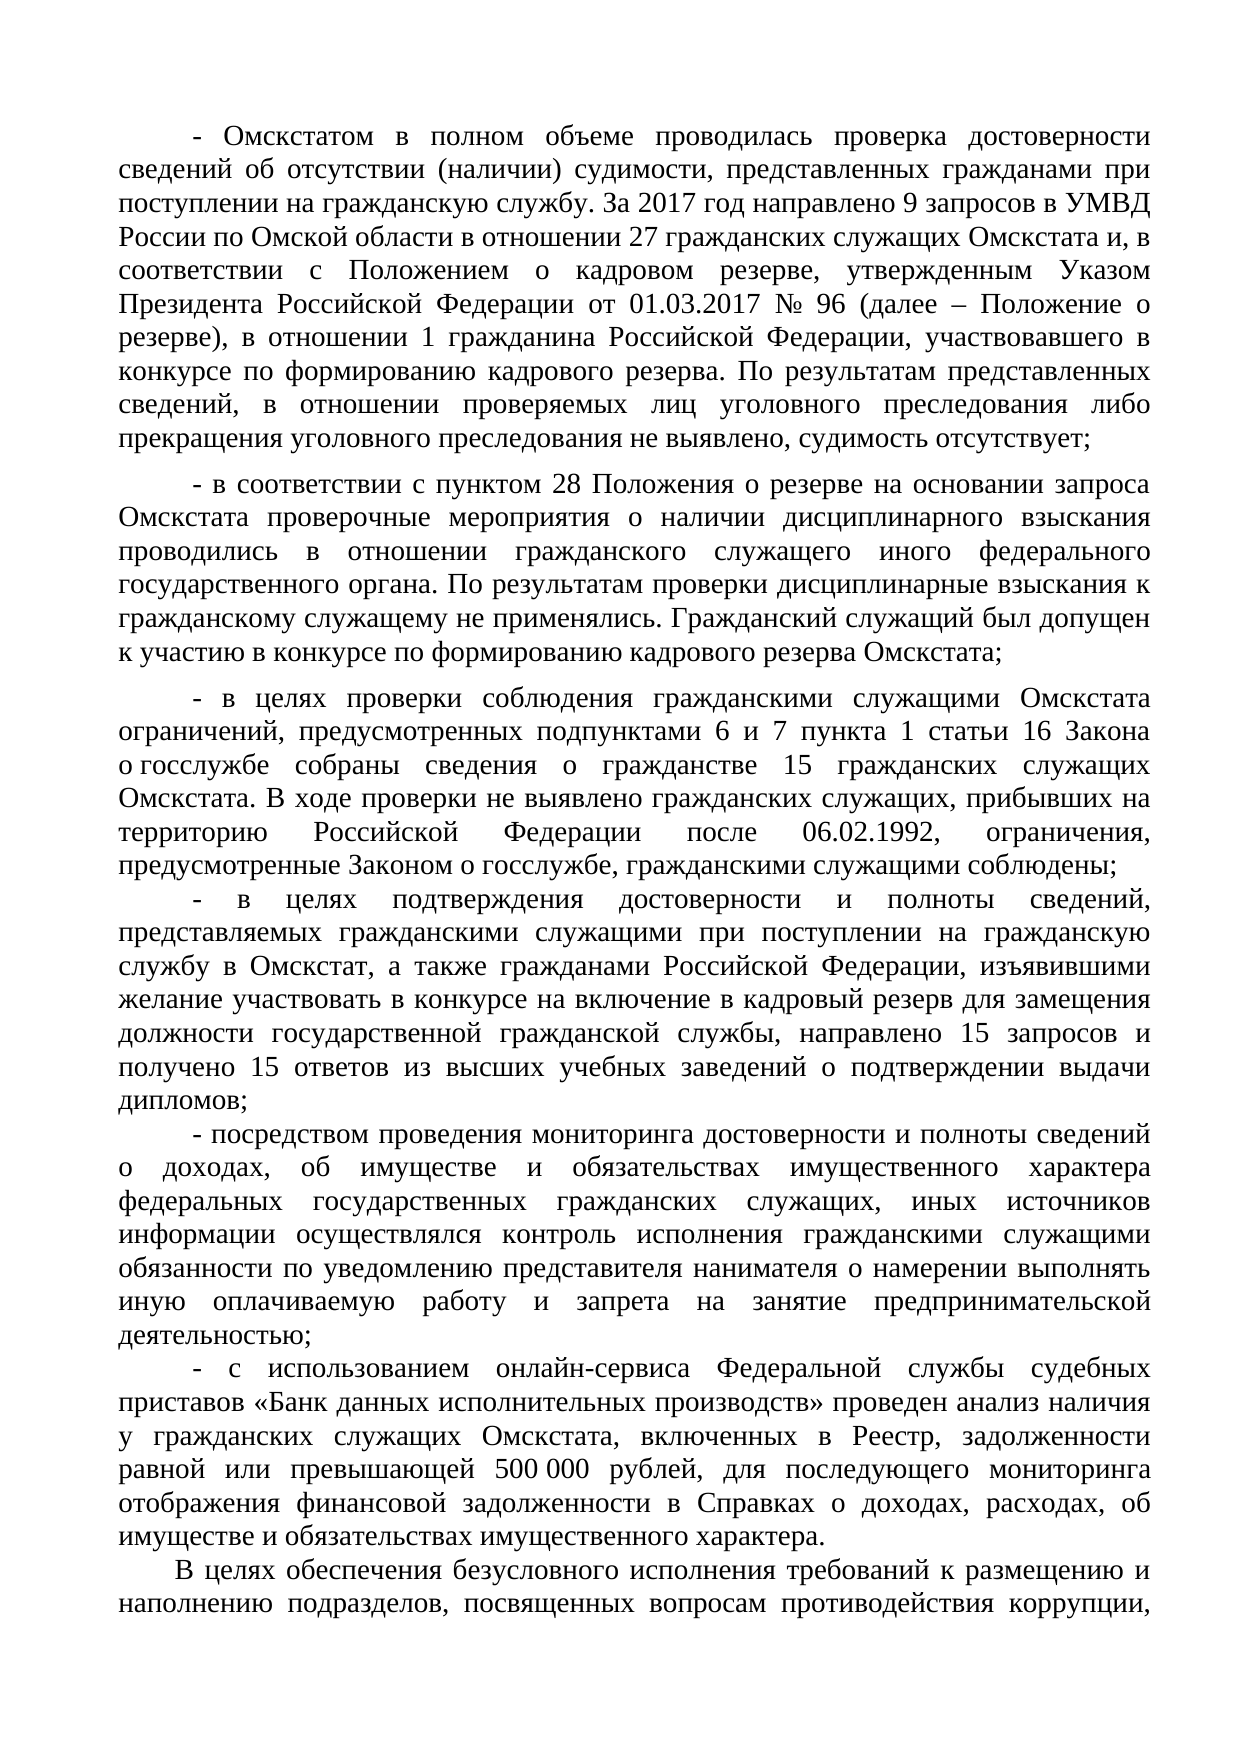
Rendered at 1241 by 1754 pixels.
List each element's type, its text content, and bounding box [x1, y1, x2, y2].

text - в целях проверки соблюдения гражданскими служащими Омскстата ограничений, предусмотренных подпунктами 6 и 7 пункта 1 статьи 16 Закона о госслужбе собраны сведения о гражданстве 15 гражданских служащих Омскстата. В ходе проверки не выявлено гражданских служащих, прибывших на территорию Российской Федерации после 06.02.1992, ограничения, предусмотренные Законом о госслужбе, гражданскими служащими соблюдены; [118, 680, 1152, 881]
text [118, 1552, 1152, 1619]
text - в соответствии с пунктом 28 Положения о резерве на основании запроса Омскстата проверочные мероприятия о наличии дисциплинарного взыскания проводились в отношении гражданского служащего иного федерального государственного органа. По результатам проверки дисциплинарные взыскания к гражданскому служащему не применялись. Гражданский служащий был допущен к участию в конкурсе по формированию кадрового резерва Омскстата; [118, 466, 1152, 667]
text - в целях подтверждения достоверности и полноты сведений, представляемых гражданскими служащими при поступлении на гражданскую службу в Омскстат, а также гражданами Российской Федерации, изъявившими желание участвовать в конкурсе на включение в кадровый резерв для замещения должности государственной гражданской службы, направлено 15 запросов и получено 15 ответов из высших учебных заведений о подтверждении выдачи дипломов; [118, 881, 1152, 1116]
text - с использованием онлайн-сервиса Федеральной службы судебных приставов «Банк данных исполнительных производств» проведен анализ наличия у гражданских служащих Омскстата, включенных в Реестр, задолженности равной или превышающей 500 000 рублей, для последующего мониторинга отображения финансовой задолженности в Справках о доходах, расходах, об имуществе и обязательствах имущественного характера. [118, 1351, 1152, 1552]
text - посредством проведения мониторинга достоверности и полноты сведений о доходах, об имуществе и обязательствах имущественного характера федеральных государственных гражданских служащих, иных источников информации осуществлялся контроль исполнения гражданскими служащими обязанности по уведомлению представителя нанимателя о намерении выполнять иную оплачиваемую работу и запрета на занятие предпринимательской деятельностью; [118, 1116, 1152, 1351]
text - Омскстатом в полном объеме проводилась проверка достоверности сведений об отсутствии (наличии) судимости, представленных гражданами при поступлении на гражданскую службу. За 2017 год направлено 9 запросов в УМВД России по Омской области в отношении 27 гражданских служащих Омскстата и, в соответствии с Положением о кадровом резерве, утвержденным Указом Президента Российской Федерации от 01.03.2017 № 96 (далее – Положение о резерве), в отношении 1 гражданина Российской Федерации, участвовавшего в конкурсе по формированию кадрового резерва. По результатам представленных сведений, в отношении проверяемых лиц уголовного преследования либо прекращения уголовного преследования не выявлено, судимость отсутствует; [118, 118, 1152, 453]
